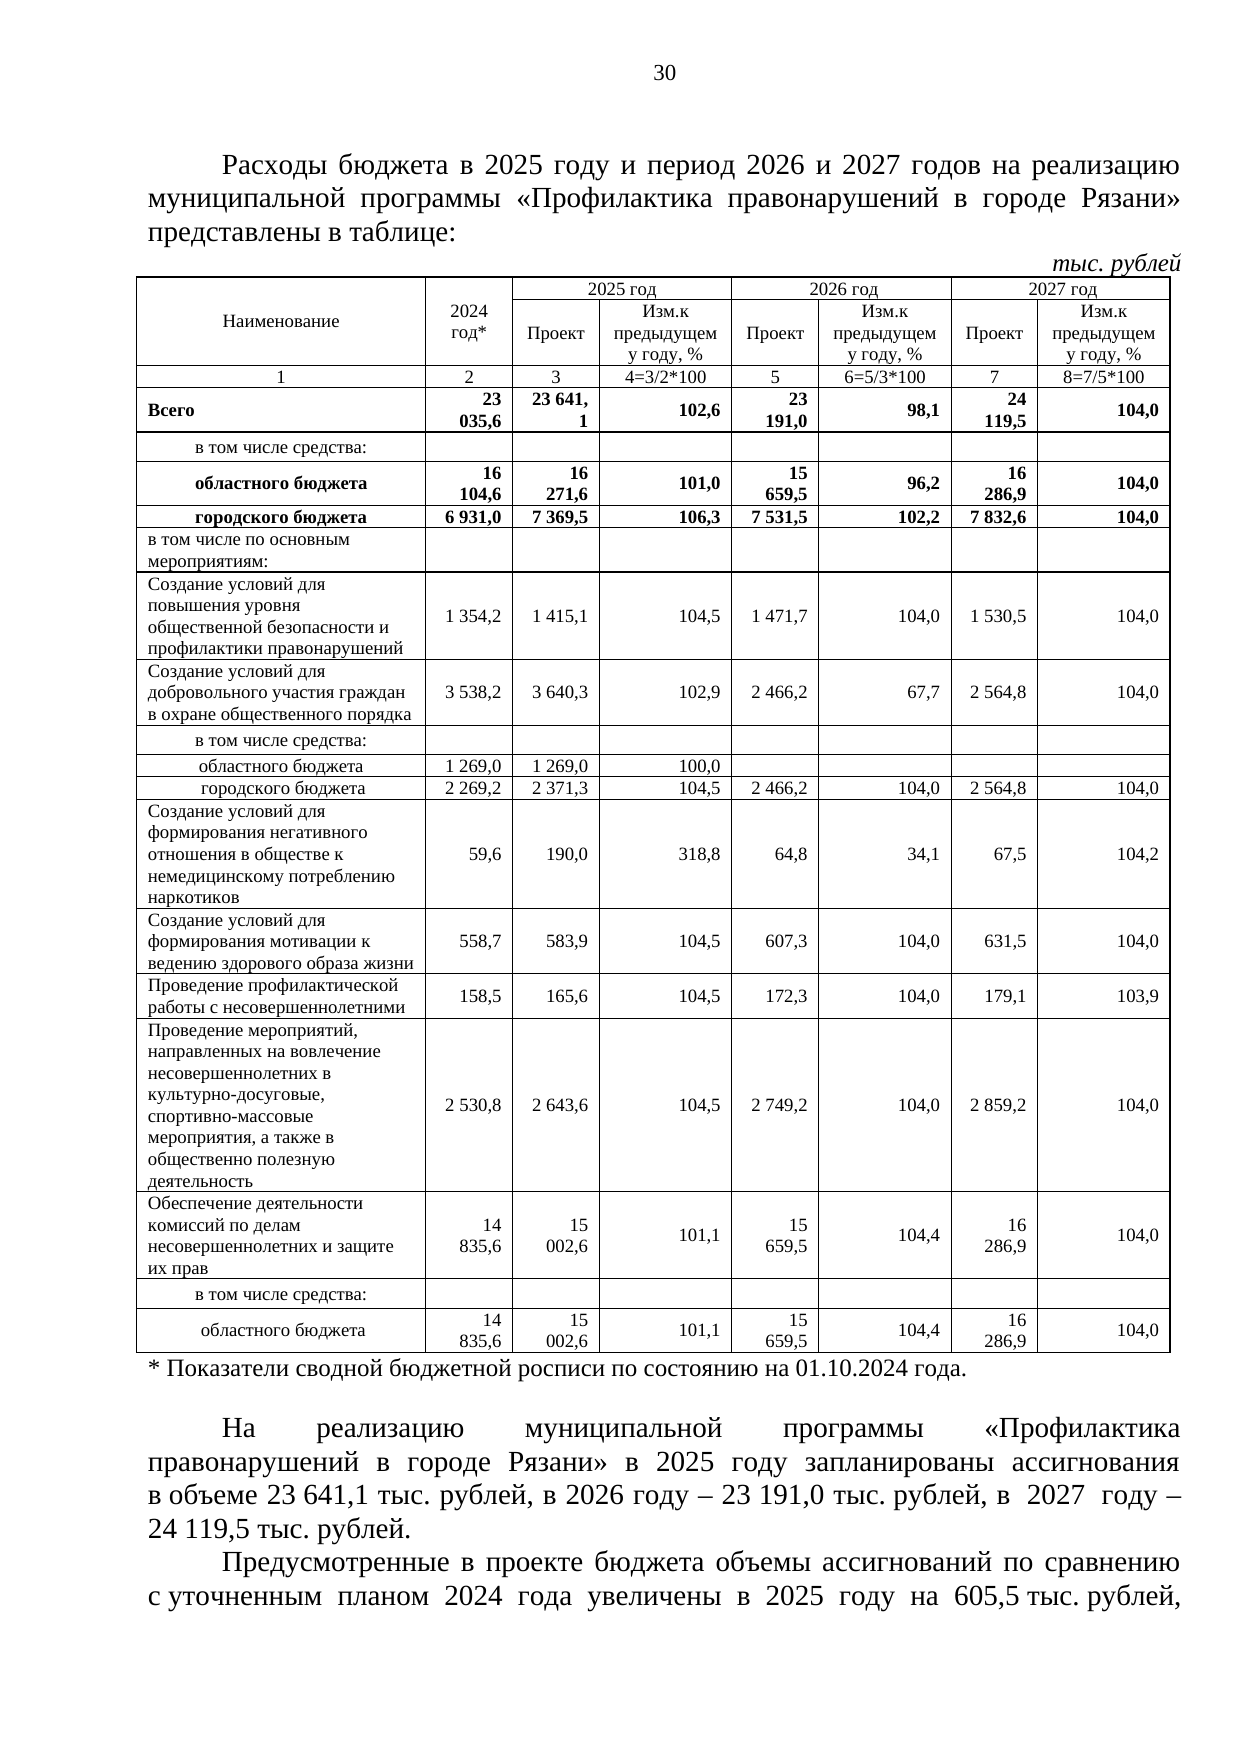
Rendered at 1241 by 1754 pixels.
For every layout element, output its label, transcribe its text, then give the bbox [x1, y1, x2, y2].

table_cell 7 369,5 [513, 506, 599, 527]
table_cell Проект [952, 300, 1037, 365]
table_cell [819, 755, 951, 776]
table_cell Изм.к предыдущему году, % [600, 300, 731, 365]
table_cell [952, 1279, 1037, 1307]
table_cell 104,0 [819, 777, 951, 799]
table_cell 6=5/3*100 [819, 366, 951, 387]
table_cell 104,4 [819, 1309, 951, 1352]
table_cell [513, 1279, 599, 1307]
table_cell 102,6 [600, 388, 731, 431]
table_cell 59,6 [426, 800, 512, 908]
table_cell областного бюджета [137, 462, 425, 505]
table_cell 104,0 [1038, 1192, 1169, 1278]
table_cell [952, 726, 1037, 753]
table_cell [819, 528, 951, 571]
table_cell 104,5 [600, 909, 731, 973]
table_cell 2 859,2 [952, 1019, 1037, 1191]
table_cell 1 [137, 366, 425, 387]
table_cell 104,0 [1038, 462, 1169, 505]
table_cell 104,0 [819, 573, 951, 659]
table_cell 23 035,6 [426, 388, 512, 431]
table_cell 15 002,6 [513, 1192, 599, 1278]
table_cell 6 931,0 [426, 506, 512, 527]
table_cell [426, 726, 512, 753]
table_cell в том числе средства: [137, 726, 425, 753]
table_cell 1 269,0 [513, 755, 599, 776]
table_cell 104,0 [1038, 777, 1169, 799]
table_cell 2 371,3 [513, 777, 599, 799]
table_cell 1 471,7 [732, 573, 818, 659]
table_cell 15 002,6 [513, 1309, 599, 1352]
table_cell [426, 433, 512, 461]
table_cell 23 191,0 [732, 388, 818, 431]
table_cell 104,0 [1038, 909, 1169, 973]
table_cell [426, 1279, 512, 1307]
table_cell [1038, 755, 1169, 776]
table_cell 1 354,2 [426, 573, 512, 659]
table_header 2026 год [732, 278, 951, 299]
table_cell Проведение профилактической работы с несовершеннолетними [137, 974, 425, 1017]
table_cell 16 286,9 [952, 1192, 1037, 1278]
table_cell 2 466,2 [732, 660, 818, 724]
table_cell 104,0 [1038, 660, 1169, 724]
table_cell 190,0 [513, 800, 599, 908]
table_cell областного бюджета [137, 1309, 425, 1352]
table_cell 2 643,6 [513, 1019, 599, 1191]
text тыс. рублей [369, 248, 1181, 276]
table_cell 101,0 [600, 462, 731, 505]
table_cell 1 415,1 [513, 573, 599, 659]
table_cell 67,5 [952, 800, 1037, 908]
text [148, 1544, 1181, 1611]
table_cell 7 832,6 [952, 506, 1037, 527]
text Расходы бюджета в 2025 году и период 2026 и 2027 годов на реализацию муниципальной программы «Профилактика правонарушений в городе Рязани» представлены в таблице: [148, 147, 1181, 248]
table_cell 172,3 [732, 974, 818, 1017]
table_cell 104,5 [600, 974, 731, 1017]
table_cell 104,0 [1038, 1019, 1169, 1191]
table_cell [600, 528, 731, 571]
table_cell [600, 726, 731, 753]
table_cell 7 [952, 366, 1037, 387]
table_cell Создание условий для формирования мотивации к ведению здорового образа жизни [137, 909, 425, 973]
table_cell 318,8 [600, 800, 731, 908]
text * Показатели сводной бюджетной росписи по состоянию на 01.10.2024 года. [148, 1353, 1181, 1381]
table_cell 34,1 [819, 800, 951, 908]
table_cell [819, 726, 951, 753]
table_cell 3 538,2 [426, 660, 512, 724]
table_cell [819, 1279, 951, 1307]
table_cell 104,2 [1038, 800, 1169, 908]
table_cell 2 269,2 [426, 777, 512, 799]
table_cell 104,5 [600, 1019, 731, 1191]
table_cell 100,0 [600, 755, 731, 776]
table_cell городского бюджета [137, 777, 425, 799]
table_cell 96,2 [819, 462, 951, 505]
table_cell Создание условий для добровольного участия граждан в охране общественного порядка [137, 660, 425, 724]
table_cell 104,5 [600, 573, 731, 659]
table_cell 583,9 [513, 909, 599, 973]
table_cell [732, 1279, 818, 1307]
table_cell 104,5 [600, 777, 731, 799]
table_cell 179,1 [952, 974, 1037, 1017]
table_cell 15 659,5 [732, 1309, 818, 1352]
table_cell [1038, 1279, 1169, 1307]
table_header 2024 год* [426, 278, 512, 365]
table_cell 158,5 [426, 974, 512, 1017]
table_cell 2 530,8 [426, 1019, 512, 1191]
table_cell 101,1 [600, 1309, 731, 1352]
table_cell 631,5 [952, 909, 1037, 973]
table_cell [732, 726, 818, 753]
table_cell [732, 433, 818, 461]
table_cell 101,1 [600, 1192, 731, 1278]
table_cell 5 [732, 366, 818, 387]
table_cell 1 530,5 [952, 573, 1037, 659]
table_cell Проект [732, 300, 818, 365]
table_header 2025 год [513, 278, 731, 299]
table_cell 102,9 [600, 660, 731, 724]
table_cell 14 835,6 [426, 1192, 512, 1278]
table_cell 64,8 [732, 800, 818, 908]
table_cell 103,9 [1038, 974, 1169, 1017]
table_cell Проект [513, 300, 599, 365]
table_cell областного бюджета [137, 755, 425, 776]
table_cell 104,0 [819, 974, 951, 1017]
table_cell 104,0 [1038, 1309, 1169, 1352]
table_cell 2 466,2 [732, 777, 818, 799]
table_cell 607,3 [732, 909, 818, 973]
table_cell Изм.к предыдущему году, % [1038, 300, 1169, 365]
table_cell Всего [137, 388, 425, 431]
table_cell 16 286,9 [952, 1309, 1037, 1352]
table_cell [600, 433, 731, 461]
table_cell 16 271,6 [513, 462, 599, 505]
table_cell в том числе средства: [137, 433, 425, 461]
table_cell [952, 755, 1037, 776]
table_cell 165,6 [513, 974, 599, 1017]
table_cell Создание условий для повышения уровня общественной безопасности и профилактики правонарушений [137, 573, 425, 659]
table_cell 15 659,5 [732, 462, 818, 505]
table_cell 15 659,5 [732, 1192, 818, 1278]
table_cell 104,0 [1038, 506, 1169, 527]
table_cell [1038, 528, 1169, 571]
table_cell Проведение мероприятий, направленных на вовлечение несовершеннолетних в культурно-досуговые, спортивно-массовые мероприятия, а также в общественно полезную деятельность [137, 1019, 425, 1191]
table_cell 104,0 [1038, 573, 1169, 659]
table_cell 14 835,6 [426, 1309, 512, 1352]
table_header Наименование [137, 278, 425, 365]
table_cell Создание условий для формирования негативного отношения в обществе к немедицинскому потреблению наркотиков [137, 800, 425, 908]
table_cell [513, 433, 599, 461]
table_cell в том числе средства: [137, 1279, 425, 1307]
table_cell [1038, 433, 1169, 461]
table_cell 7 531,5 [732, 506, 818, 527]
table_cell [732, 528, 818, 571]
table_cell Обеспечение деятельности комиссий по делам несовершеннолетних и защите их прав [137, 1192, 425, 1278]
table_cell 16 286,9 [952, 462, 1037, 505]
table_cell 106,3 [600, 506, 731, 527]
table_cell [732, 755, 818, 776]
table_cell [952, 528, 1037, 571]
table_cell 104,0 [819, 1019, 951, 1191]
table_cell 67,7 [819, 660, 951, 724]
table_header 2027 год [952, 278, 1169, 299]
table_cell 102,2 [819, 506, 951, 527]
table_cell [1038, 726, 1169, 753]
table_cell 2 749,2 [732, 1019, 818, 1191]
table_cell 2 564,8 [952, 777, 1037, 799]
table_cell [600, 1279, 731, 1307]
table_cell Изм.к предыдущему году, % [819, 300, 951, 365]
table_cell 2 [426, 366, 512, 387]
table_cell 3 640,3 [513, 660, 599, 724]
table_cell 2 564,8 [952, 660, 1037, 724]
table_cell 3 [513, 366, 599, 387]
table_cell 1 269,0 [426, 755, 512, 776]
table_cell 104,0 [1038, 388, 1169, 431]
table_cell 104,0 [819, 909, 951, 973]
table_cell 23 641,1 [513, 388, 599, 431]
table_cell 8=7/5*100 [1038, 366, 1169, 387]
table_cell [952, 433, 1037, 461]
table_cell 16 104,6 [426, 462, 512, 505]
text На реализацию муниципальной программы «Профилактика правонарушений в городе Рязани» в 2025 году запланированы ассигнования в объеме 23 641,1 тыс. рублей, в 2026 году – 23 191,0 тыс. рублей, в 2027 году – 24 119,5 тыс. рублей. [148, 1410, 1181, 1544]
table_cell [819, 433, 951, 461]
table_cell 104,4 [819, 1192, 951, 1278]
table_cell городского бюджета [137, 506, 425, 527]
table_cell 4=3/2*100 [600, 366, 731, 387]
table_cell 24 119,5 [952, 388, 1037, 431]
table_cell 558,7 [426, 909, 512, 973]
table_cell [513, 726, 599, 753]
table_cell в том числе по основным мероприятиям: [137, 528, 425, 571]
table_cell 98,1 [819, 388, 951, 431]
table_cell [513, 528, 599, 571]
table_cell [426, 528, 512, 571]
